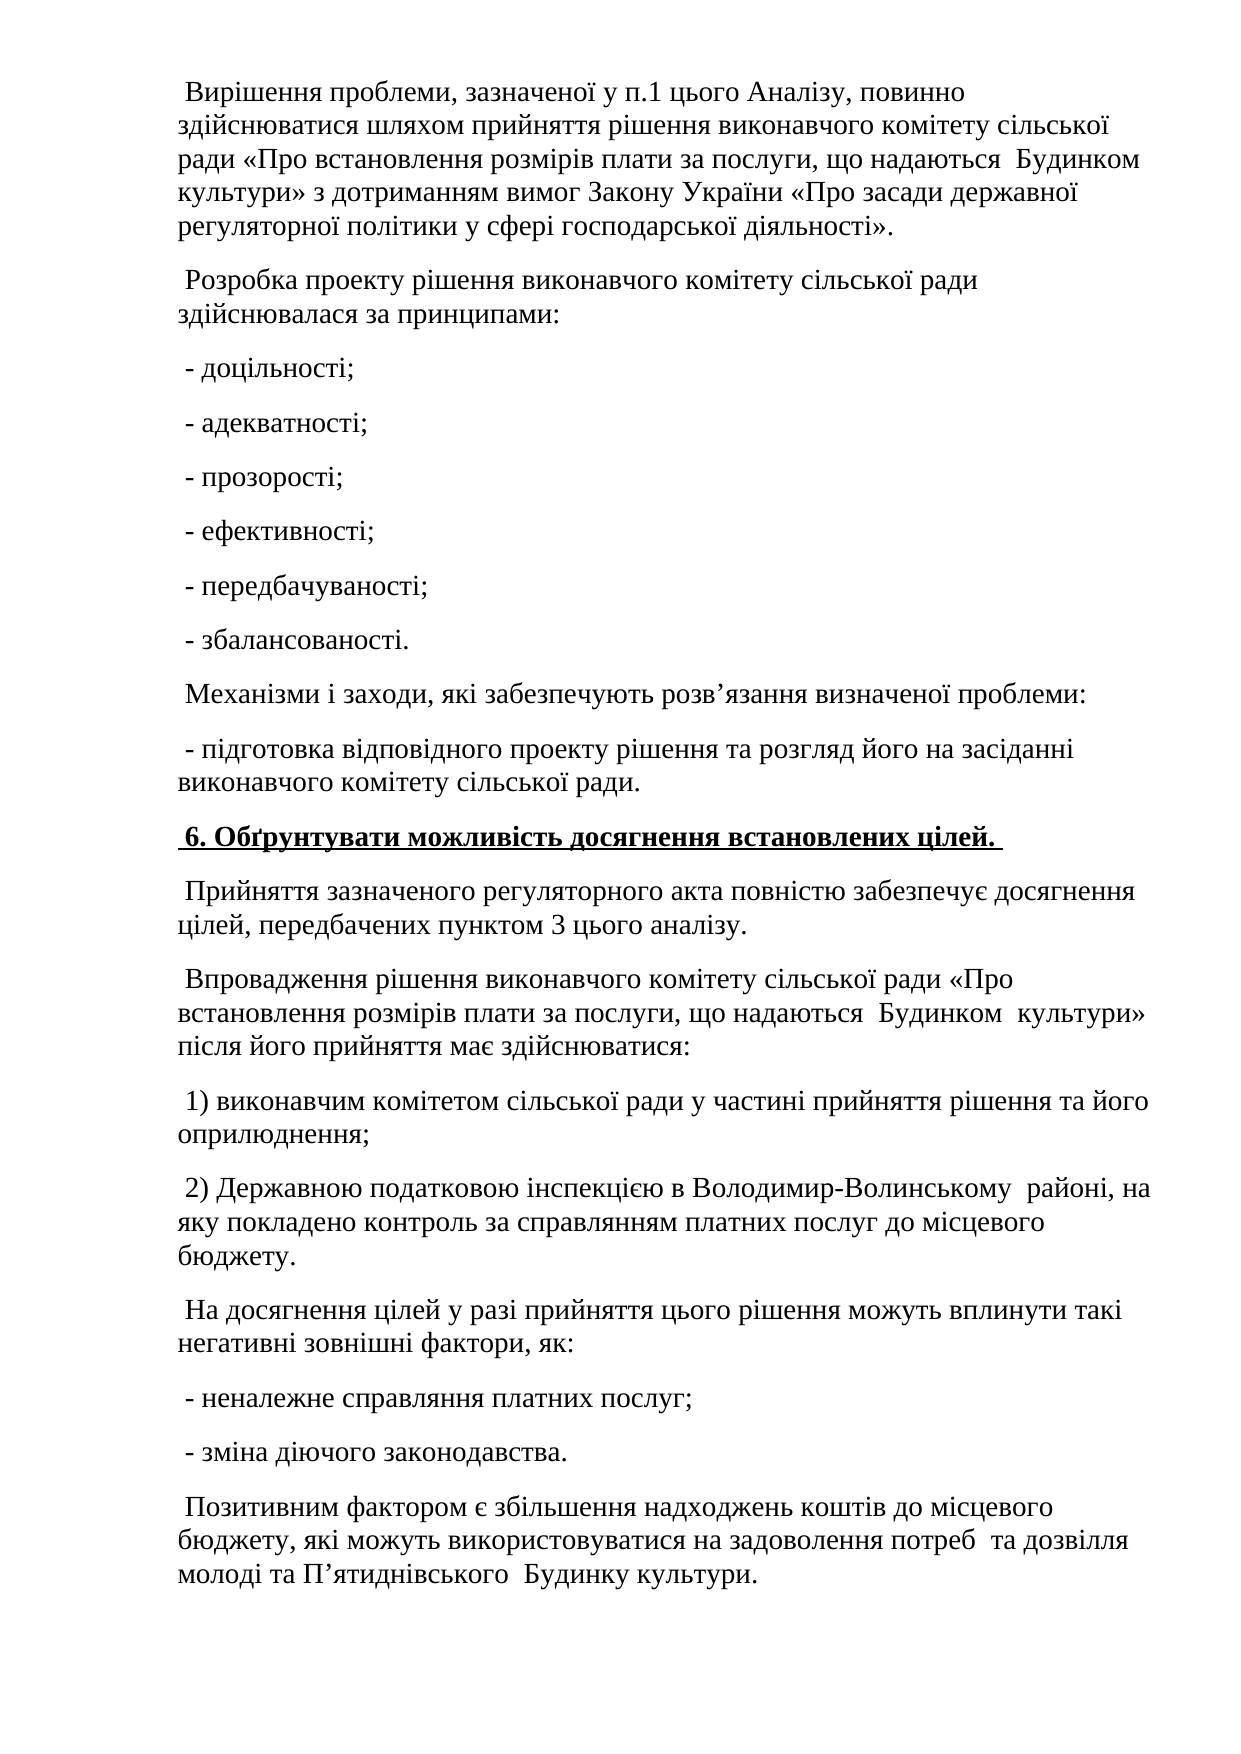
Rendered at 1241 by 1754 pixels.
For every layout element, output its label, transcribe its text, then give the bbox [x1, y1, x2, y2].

text Розробка проекту рішення виконавчого комітету сільської ради здійснювалася за принципами: [177, 262, 1152, 329]
text - адекватності; [177, 405, 1152, 438]
text - прозорості; [177, 459, 1152, 493]
text Механізми і заходи, які забезпечують розв’язання визначеної проблеми: [177, 677, 1152, 710]
text 6. Обґрунтувати можливість досягнення встановлених цілей. [177, 819, 1152, 852]
text - збалансованості. [177, 622, 1152, 656]
text Впровадження рішення виконавчого комітету сільської ради «Про встановлення розмірів плати за послуги, що надаються Будинком культури» після його прийняття має здійснюватися: [177, 961, 1152, 1062]
text Вирішення проблеми, зазначеної у п.1 цього Аналізу, повинно здійснюватися шляхом прийняття рішення виконавчого комітету сільської ради «Про встановлення розмірів плати за послуги, що надаються Будинком культури» з дотриманням вимог Закону України «Про засади державної регуляторної політики у сфері господарської діяльності». [177, 74, 1152, 242]
text - передбачуваності; [177, 568, 1152, 601]
text Прийняття зазначеного регуляторного акта повністю забезпечує досягнення цілей, передбачених пунктом 3 цього аналізу. [177, 873, 1152, 940]
text 1) виконавчим комітетом сільської ради у частині прийняття рішення та його оприлюднення; [177, 1083, 1152, 1150]
text - ефективності; [177, 513, 1152, 547]
text На досягнення цілей у разі прийняття цього рішення можуть вплинути такі негативні зовнішні фактори, як: [177, 1292, 1152, 1359]
text - неналежне справляння платних послуг; [177, 1380, 1152, 1413]
text - зміна діючого законодавства. [177, 1434, 1152, 1468]
text 2) Державною податковою інспекцією в Володимир-Волинському районі, на яку покладено контроль за справлянням платних послуг до місцевого бюджету. [177, 1171, 1152, 1271]
text - доцільності; [177, 350, 1152, 384]
text - підготовка відповідного проекту рішення та розгляд його на засіданні виконавчого комітету сільської ради. [177, 731, 1152, 798]
text Позитивним фактором є збільшення надходжень коштів до місцевого бюджету, які можуть використовуватися на задоволення потреб та дозвілля молоді та П’ятиднівського Будинку культури. [177, 1489, 1152, 1589]
